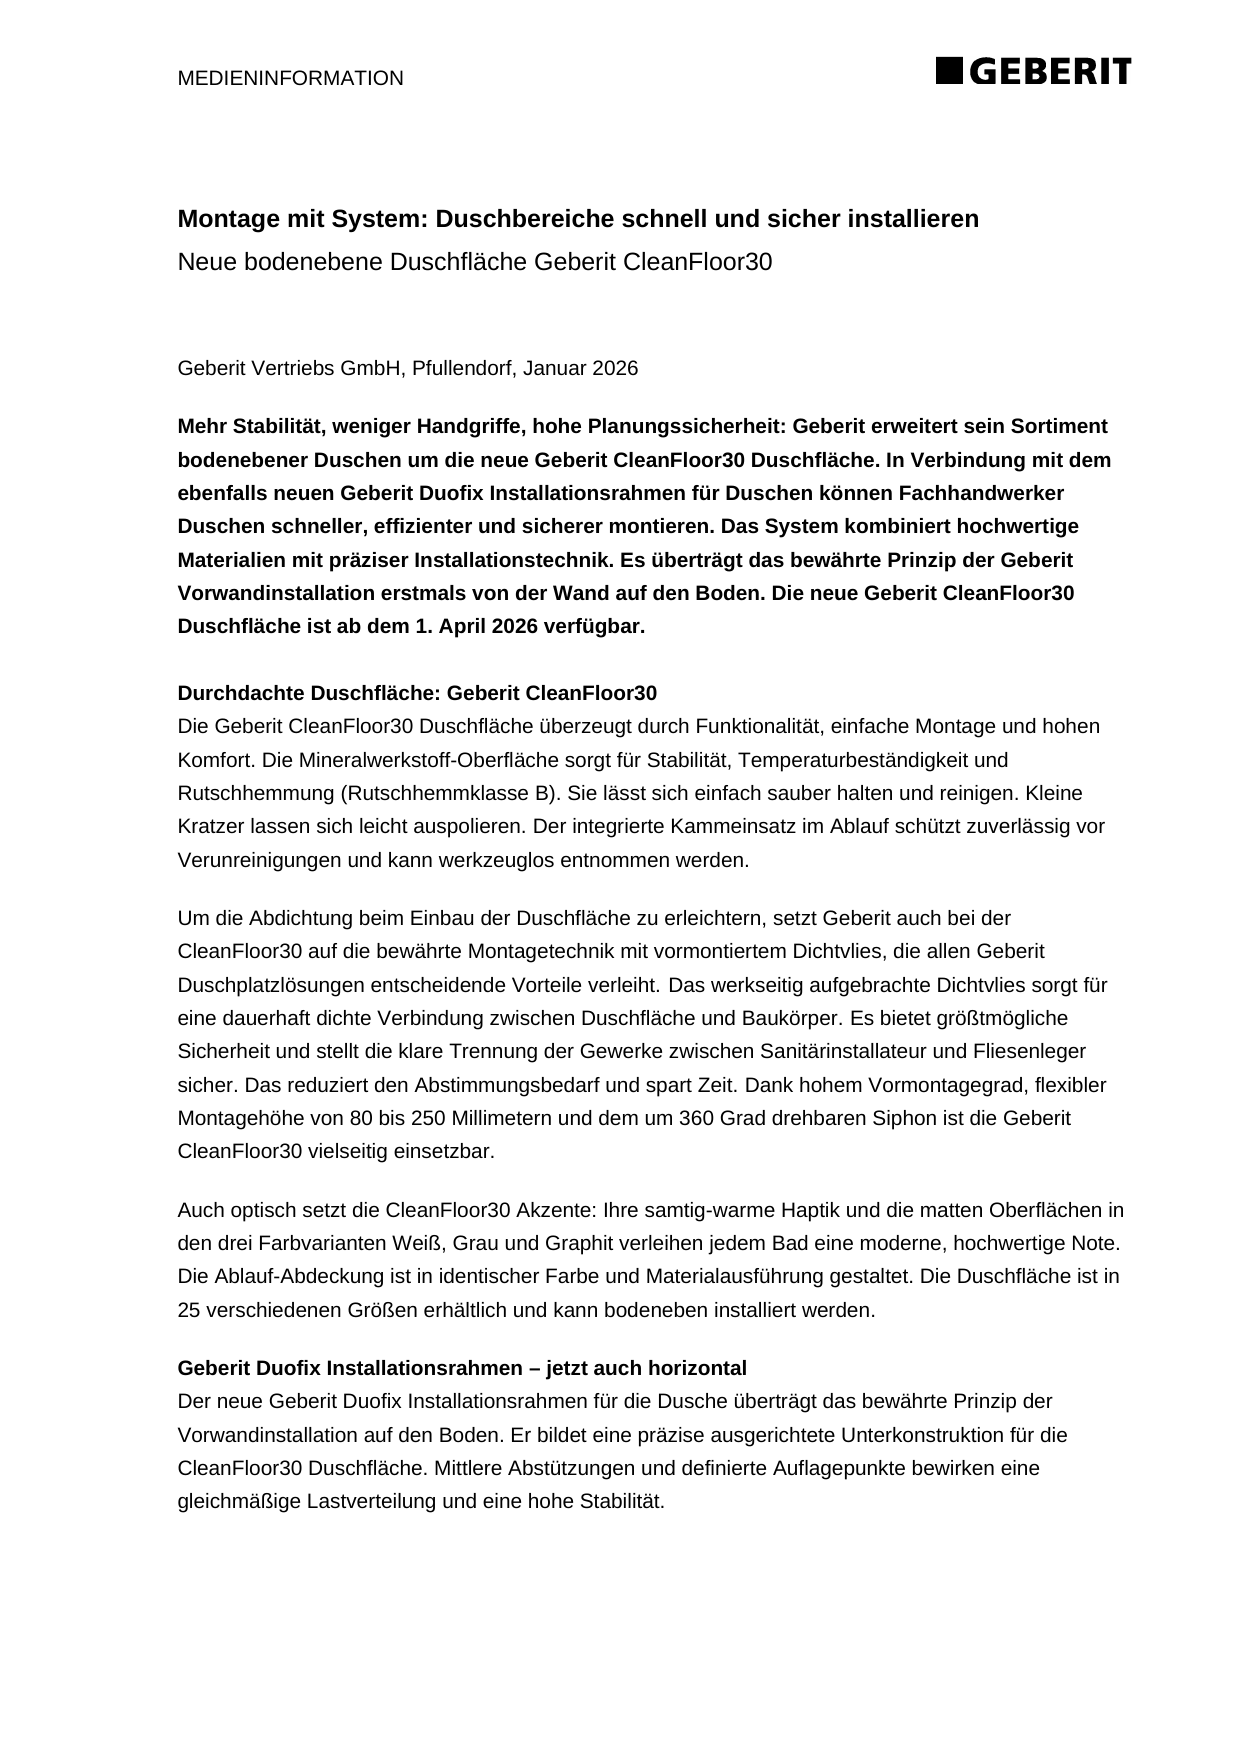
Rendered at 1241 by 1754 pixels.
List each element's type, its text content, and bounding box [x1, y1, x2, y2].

text Montage mit System: Duschbereiche schnell und sicher installieren Neue bodenebene Duschfläche Geberit CleanFloor30 [177, 204, 1137, 276]
text Geberit Duofix Installationsrahmen – jetzt auch horizontal Der neue Geberit Duofix Installationsrahmen für die Dusche überträgt das bewährte Prinzip der Vorwandinstallation auf den Boden. Er bildet eine präzise ausgerichtete Unterkonstruktion für die CleanFloor30 Duschfläche. Mittlere Abstützungen und definierte Auflagepunkte bewirken eine gleichmäßige Lastverteilung und eine hohe Stabilität. [177, 1349, 1137, 1515]
text Auch optisch setzt die CleanFloor30 Akzente: Ihre samtig-warme Haptik und die matten Oberflächen in den drei Farbvarianten Weiß, Grau und Graphit verleihen jedem Bad eine moderne, hochwertige Note. Die Ablauf-Abdeckung ist in identischer Farbe und Materialausführung gestaltet. Die Duschfläche ist in 25 verschiedenen Größen erhältlich und kann bodeneben installiert werden. [177, 1190, 1137, 1324]
text Geberit Vertriebs GmbH, Pfullendorf, Januar 2026 [177, 349, 1137, 382]
subtitle Durchdachte Duschfläche: Geberit CleanFloor30 [177, 674, 1137, 707]
text Um die Abdichtung beim Einbau der Duschfläche zu erleichtern, setzt Geberit auch bei der CleanFloor30 auf die bewährte Montagetechnik mit vormontiertem Dichtvlies, die allen Geberit Duschplatzlösungen entscheidende Vorteile verleiht. Das werkseitig aufgebrachte Dichtvlies sorgt für eine dauerhaft dichte Verbindung zwischen Duschfläche und Baukörper. Es bietet größtmögliche Sicherheit und stellt die klare Trennung der Gewerke zwischen Sanitärinstallateur und Fliesenleger sicher. Das reduziert den Abstimmungsbedarf und spart Zeit. Dank hohem Vormontagegrad, flexibler Montagehöhe von 80 bis 250 Millimetern und dem um 360 Grad drehbaren Siphon ist die Geberit CleanFloor30 vielseitig einsetzbar. [177, 899, 1137, 1165]
text Die Geberit CleanFloor30 Duschfläche überzeugt durch Funktionalität, einfache Montage und hohen Komfort. Die Mineralwerkstoff-Oberfläche sorgt für Stabilität, Temperaturbeständigkeit und Rutschhemmung (Rutschhemmklasse B). Sie lässt sich einfach sauber halten und reinigen. Kleine Kratzer lassen sich leicht auspolieren. Der integrierte Kammeinsatz im Ablauf schützt zuverlässig vor Verunreinigungen und kann werkzeuglos entnommen werden. [177, 707, 1137, 874]
picture [935, 56, 1132, 84]
subtitle Mehr Stabilität, weniger Handgriffe, hohe Planungssicherheit: Geberit erweitert sein Sortiment bodenebener Duschen um die neue Geberit CleanFloor30 Duschfläche. In Verbindung mit dem ebenfalls neuen Geberit Duofix Installationsrahmen für Duschen können Fachhandwerker Duschen schneller, effizienter und sicherer montieren. Das System kombiniert hochwertige Materialien mit präziser Installationstechnik. Es überträgt das bewährte Prinzip der Geberit Vorwandinstallation erstmals von der Wand auf den Boden. Die neue Geberit CleanFloor30 Duschfläche ist ab dem 1. April 2026 verfügbar. [177, 407, 1137, 640]
